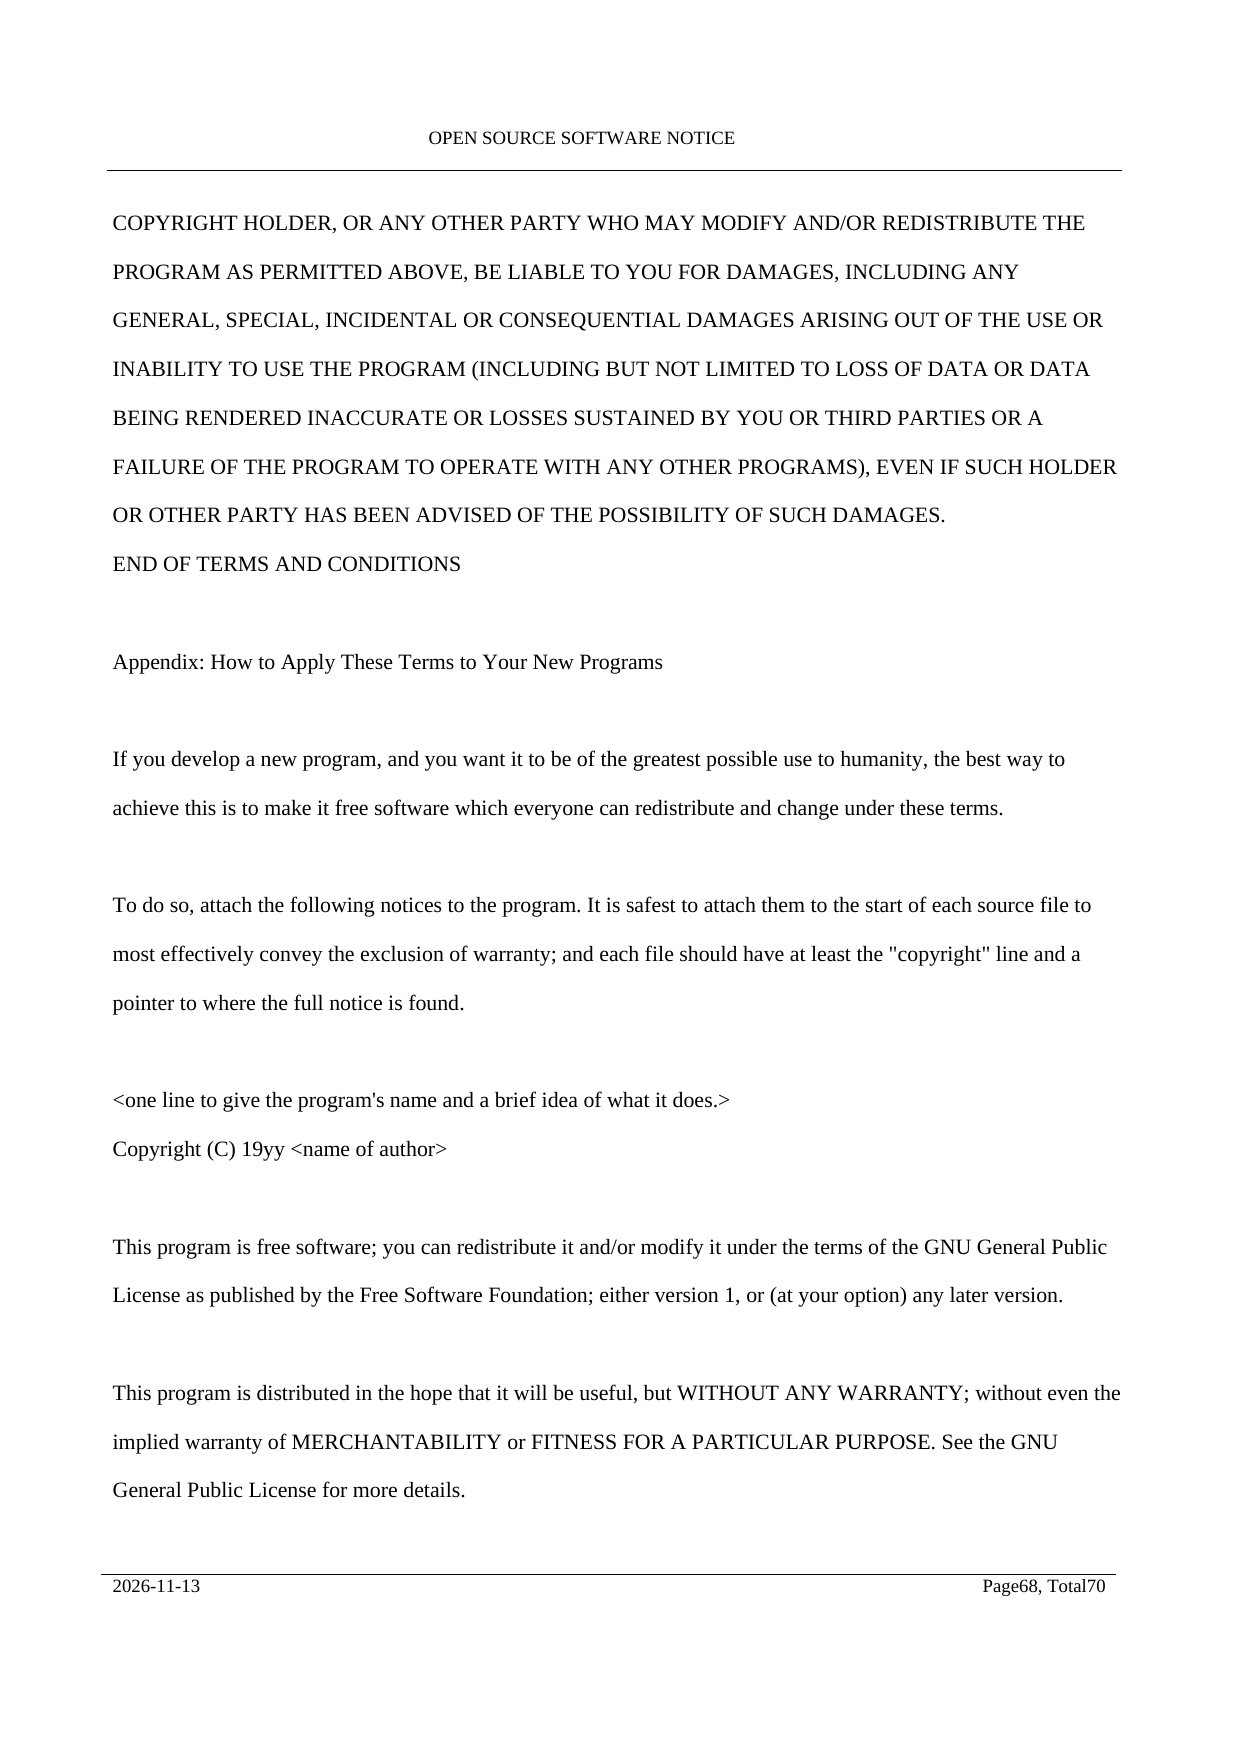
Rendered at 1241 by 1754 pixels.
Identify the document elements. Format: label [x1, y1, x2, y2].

text [112, 206, 1128, 1506]
